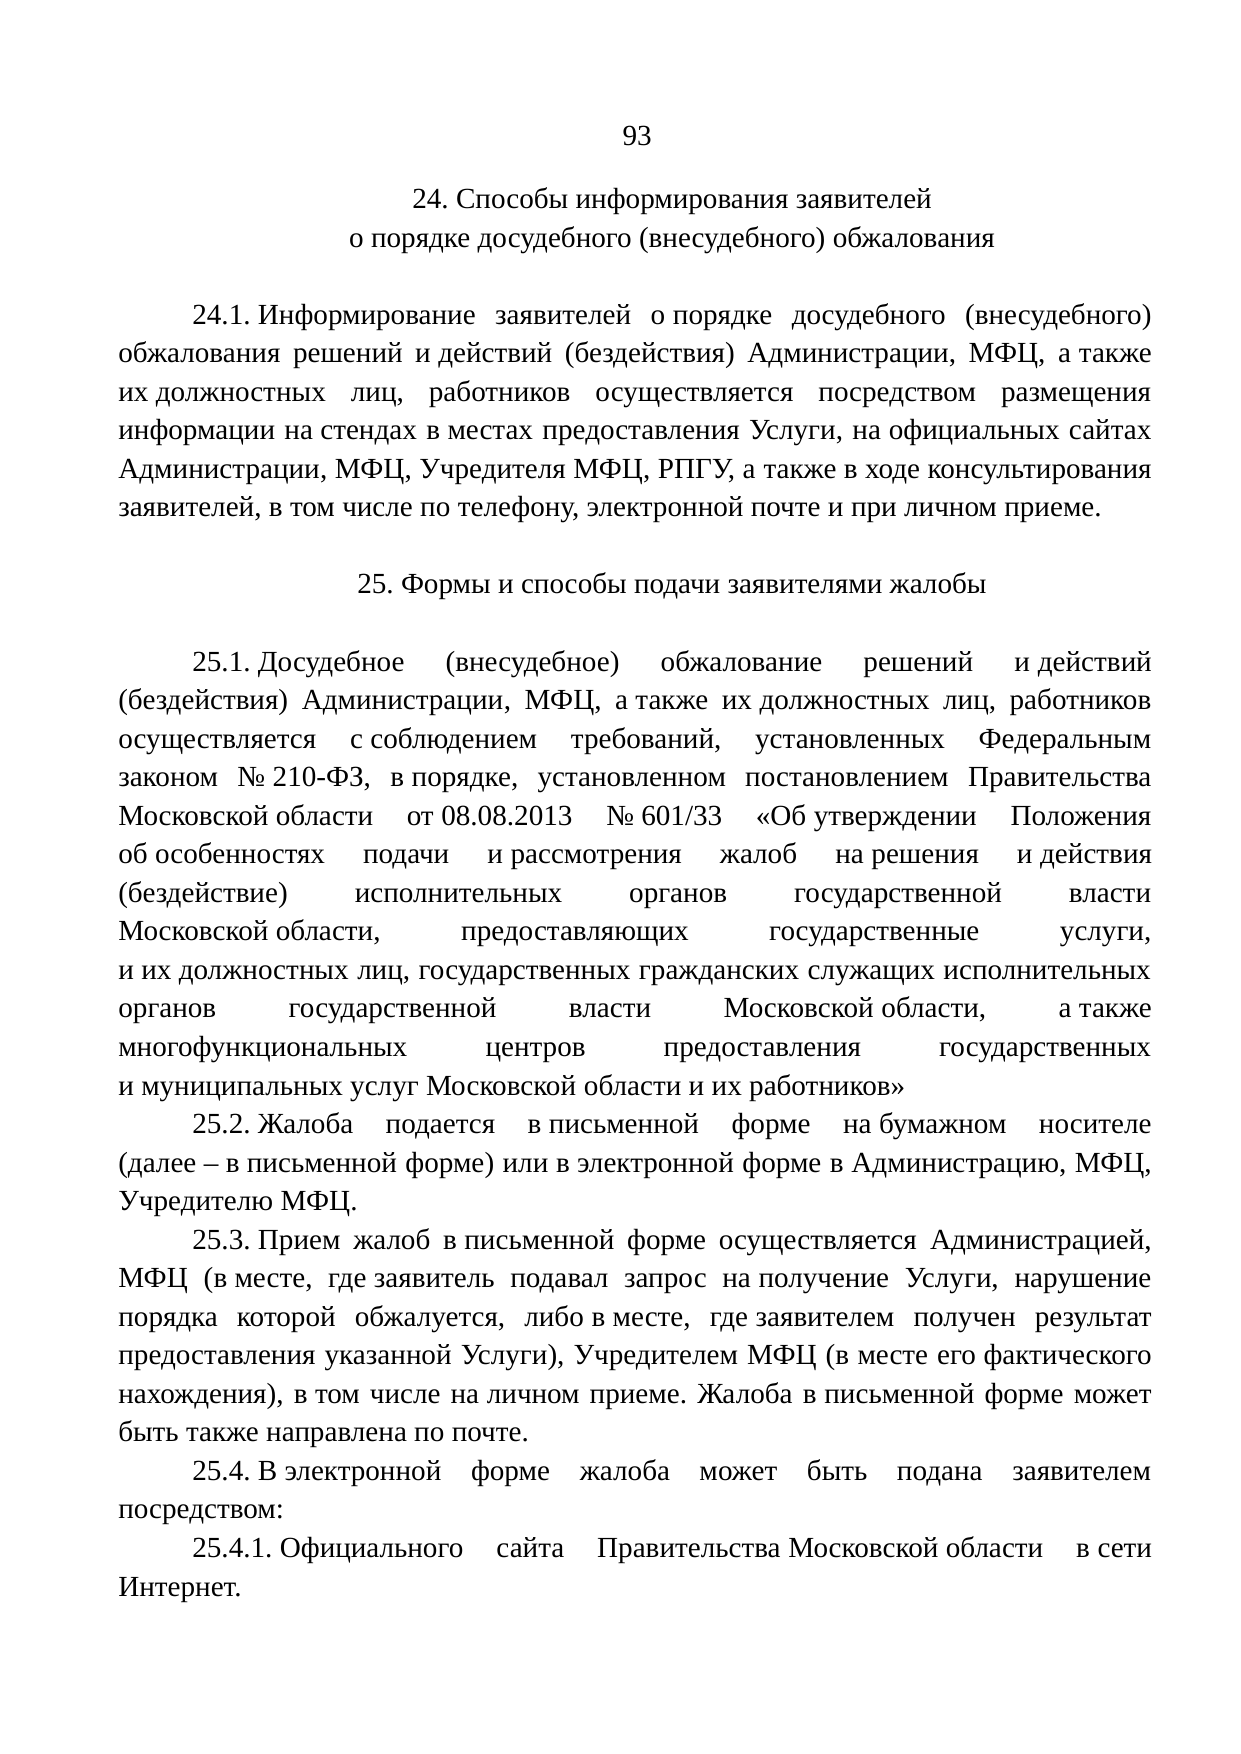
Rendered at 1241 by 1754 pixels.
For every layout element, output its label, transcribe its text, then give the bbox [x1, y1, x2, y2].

subtitle о порядке досудебного (внесудебного) обжалования [118, 220, 1152, 253]
text 25.3. Прием жалоб в письменной форме осуществляется Администрацией, МФЦ (в месте, где заявитель подавал запрос на получение Услуги, нарушение порядка которой обжалуется, либо в месте, где заявителем получен результат предоставления указанной Услуги), Учредителем МФЦ (в месте его фактического нахождения), в том числе на личном приеме. Жалоба в письменной форме может быть также направлена по почте. [118, 1222, 1152, 1448]
text 25.4.1. Официального сайта Правительства Московской области в сети Интернет. [118, 1530, 1152, 1602]
text 24.1. Информирование заявителей о порядке досудебного (внесудебного) обжалования решений и действий (бездействия) Администрации, МФЦ, а также их должностных лиц, работников осуществляется посредством размещения информации на стендах в местах предоставления Услуги, на официальных сайтах Администрации, МФЦ, Учредителя МФЦ, РПГУ, а также в ходе консультирования заявителей, в том числе по телефону, электронной почте и при личном приеме. [118, 297, 1152, 523]
subtitle 24. Способы информирования заявителей [118, 181, 1152, 215]
text 25.1. Досудебное (внесудебное) обжалование решений и действий (бездействия) Администрации, МФЦ, а также их должностных лиц, работников осуществляется с соблюдением требований, установленных Федеральным законом № 210-ФЗ, в порядке, установленном постановлением Правительства Московской области от 08.08.2013 № 601/33 «Об утверждении Положения об особенностях подачи и рассмотрения жалоб на решения и действия (бездействие) исполнительных органов государственной власти Московской области, предоставляющих государственные услуги, и их должностных лиц, государственных гражданских служащих исполнительных органов государственной власти Московской области, а также многофункциональных центров предоставления государственных и муниципальных услуг Московской области и их работников» [118, 644, 1152, 1101]
text 25.2. Жалоба подается в письменной форме на бумажном носителе (далее – в письменной форме) или в электронной форме в Администрацию, МФЦ, Учредителю МФЦ. [118, 1106, 1152, 1217]
subtitle 25. Формы и способы подачи заявителями жалобы [118, 567, 1152, 600]
text 25.4. В электронной форме жалоба может быть подана заявителем посредством: [118, 1453, 1152, 1525]
